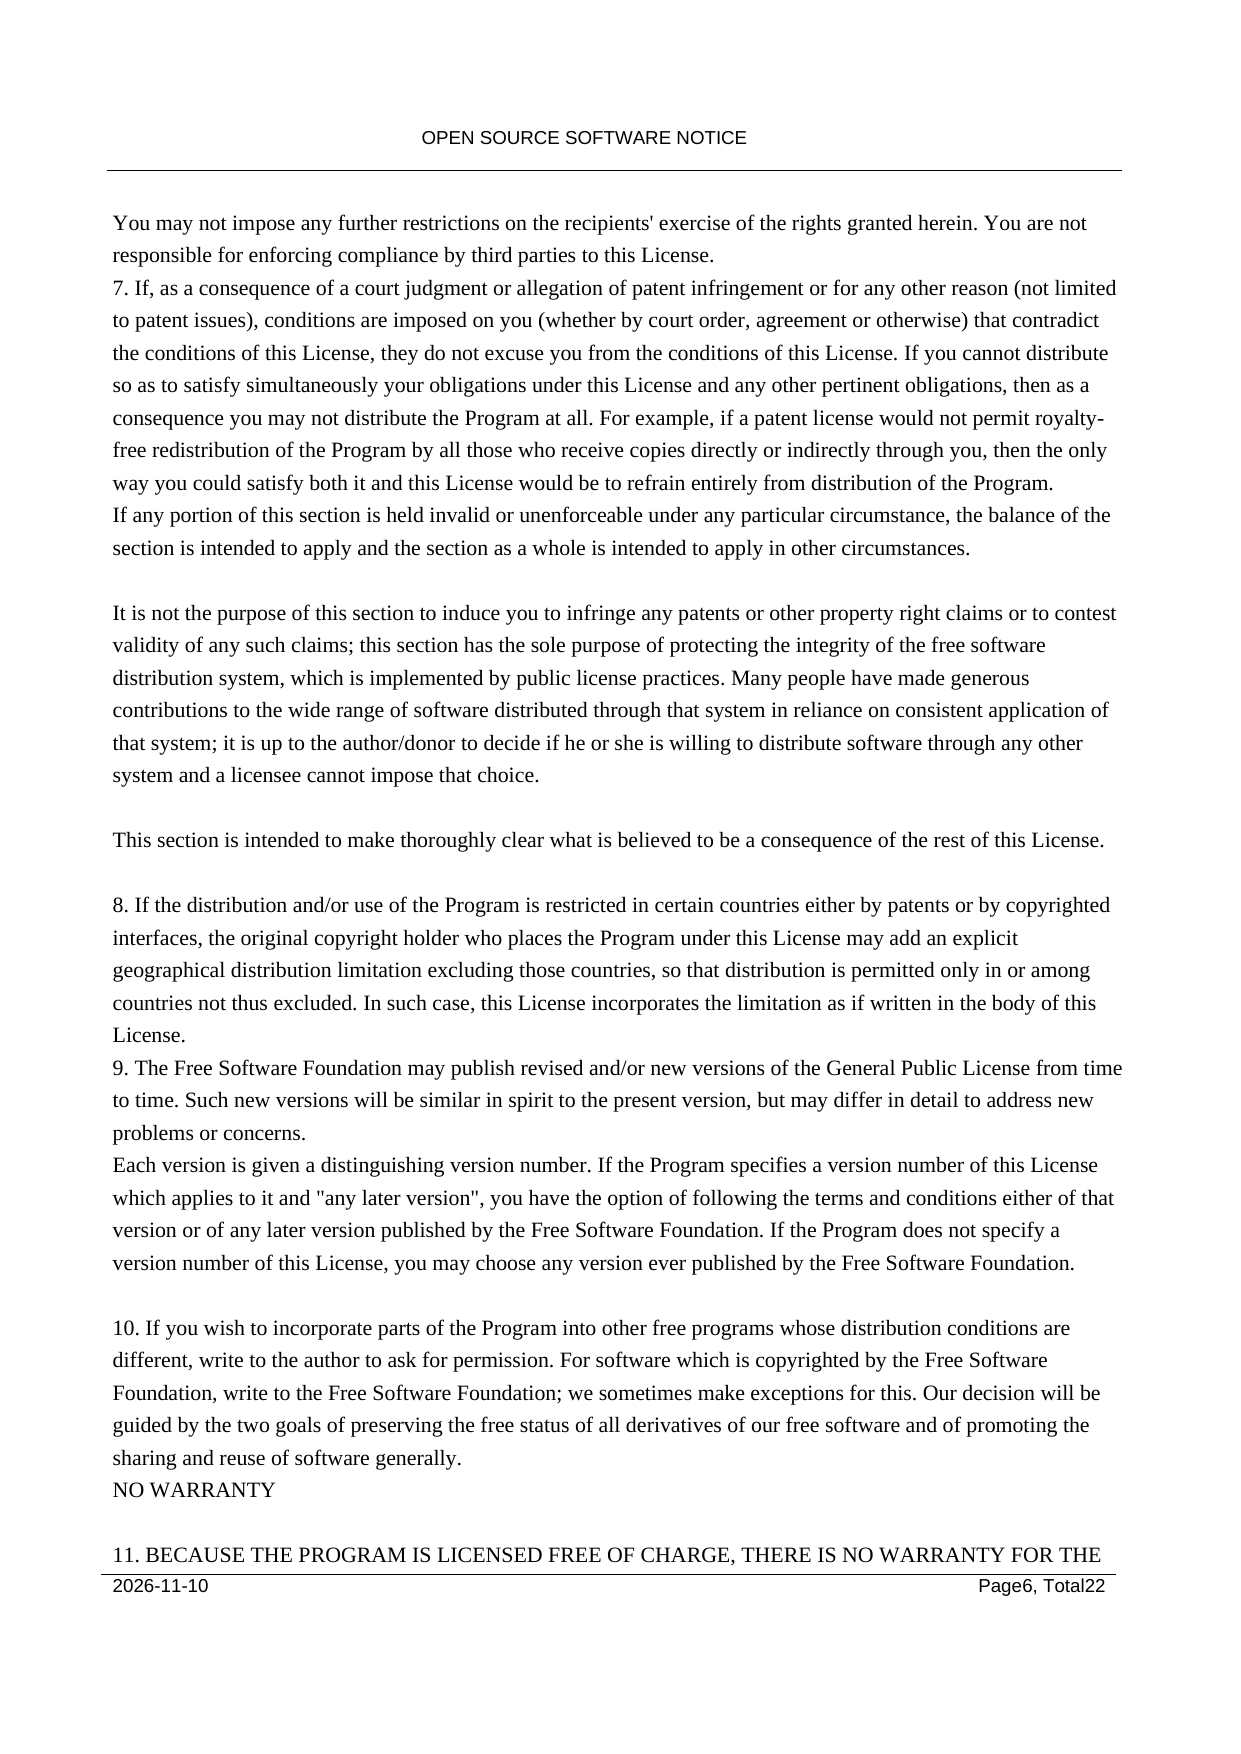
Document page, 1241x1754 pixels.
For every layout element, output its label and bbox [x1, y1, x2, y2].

text [112, 206, 1128, 1571]
